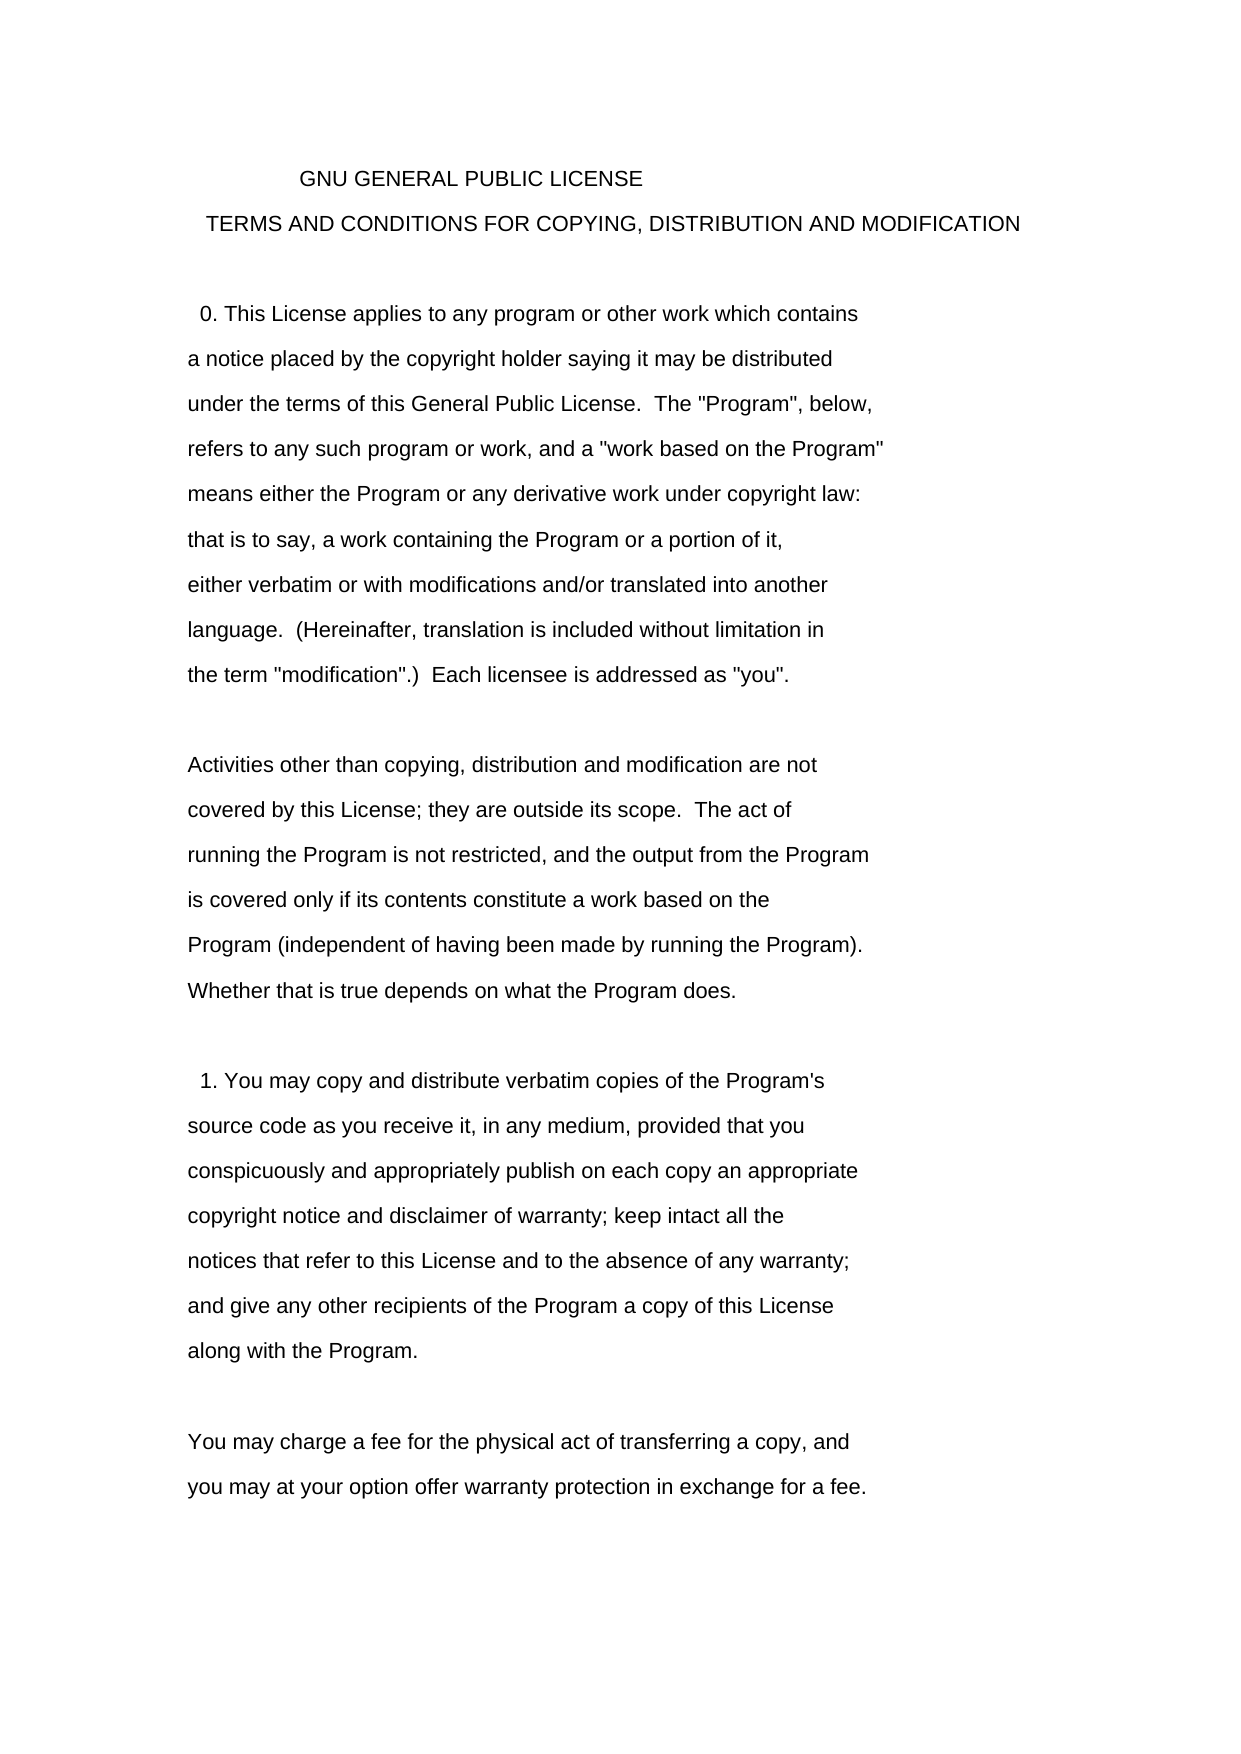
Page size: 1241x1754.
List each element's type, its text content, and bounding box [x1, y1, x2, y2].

text and give any other recipients of the Program a copy of this License [187, 1289, 1053, 1322]
text you may at your option offer warranty protection in exchange for a fee. [187, 1470, 1053, 1502]
text GNU GENERAL PUBLIC LICENSE [187, 162, 1053, 194]
text refers to any such program or work, and a "work based on the Program" [187, 433, 1053, 465]
text a notice placed by the copyright holder saying it may be distributed [187, 342, 1053, 375]
text notices that refer to this License and to the absence of any warranty; [187, 1244, 1053, 1277]
text 1. You may copy and distribute verbatim copies of the Program's [187, 1064, 1053, 1097]
text along with the Program. [187, 1335, 1053, 1367]
text 0. This License applies to any program or other work which contains [187, 297, 1053, 330]
text means either the Program or any derivative work under copyright law: [187, 478, 1053, 510]
text under the terms of this General Public License. The "Program", below, [187, 387, 1053, 420]
text language. (Hereinafter, translation is included without limitation in [187, 613, 1053, 646]
text running the Program is not restricted, and the output from the Program [187, 838, 1053, 871]
text covered by this License; they are outside its scope. The act of [187, 793, 1053, 826]
text conspicuously and appropriately publish on each copy an appropriate [187, 1154, 1053, 1187]
text either verbatim or with modifications and/or translated into another [187, 568, 1053, 600]
text copyright notice and disclaimer of warranty; keep intact all the [187, 1199, 1053, 1232]
text You may charge a fee for the physical act of transferring a copy, and [187, 1425, 1053, 1457]
text source code as you receive it, in any medium, provided that you [187, 1109, 1053, 1142]
text the term "modification".) Each licensee is addressed as "you". [187, 658, 1053, 691]
text Activities other than copying, distribution and modification are not [187, 748, 1053, 781]
text that is to say, a work containing the Program or a portion of it, [187, 523, 1053, 555]
text Program (independent of having been made by running the Program). [187, 929, 1053, 961]
text Whether that is true depends on what the Program does. [187, 974, 1053, 1006]
text is covered only if its contents constitute a work based on the [187, 884, 1053, 916]
text TERMS AND CONDITIONS FOR COPYING, DISTRIBUTION AND MODIFICATION [187, 207, 1053, 239]
